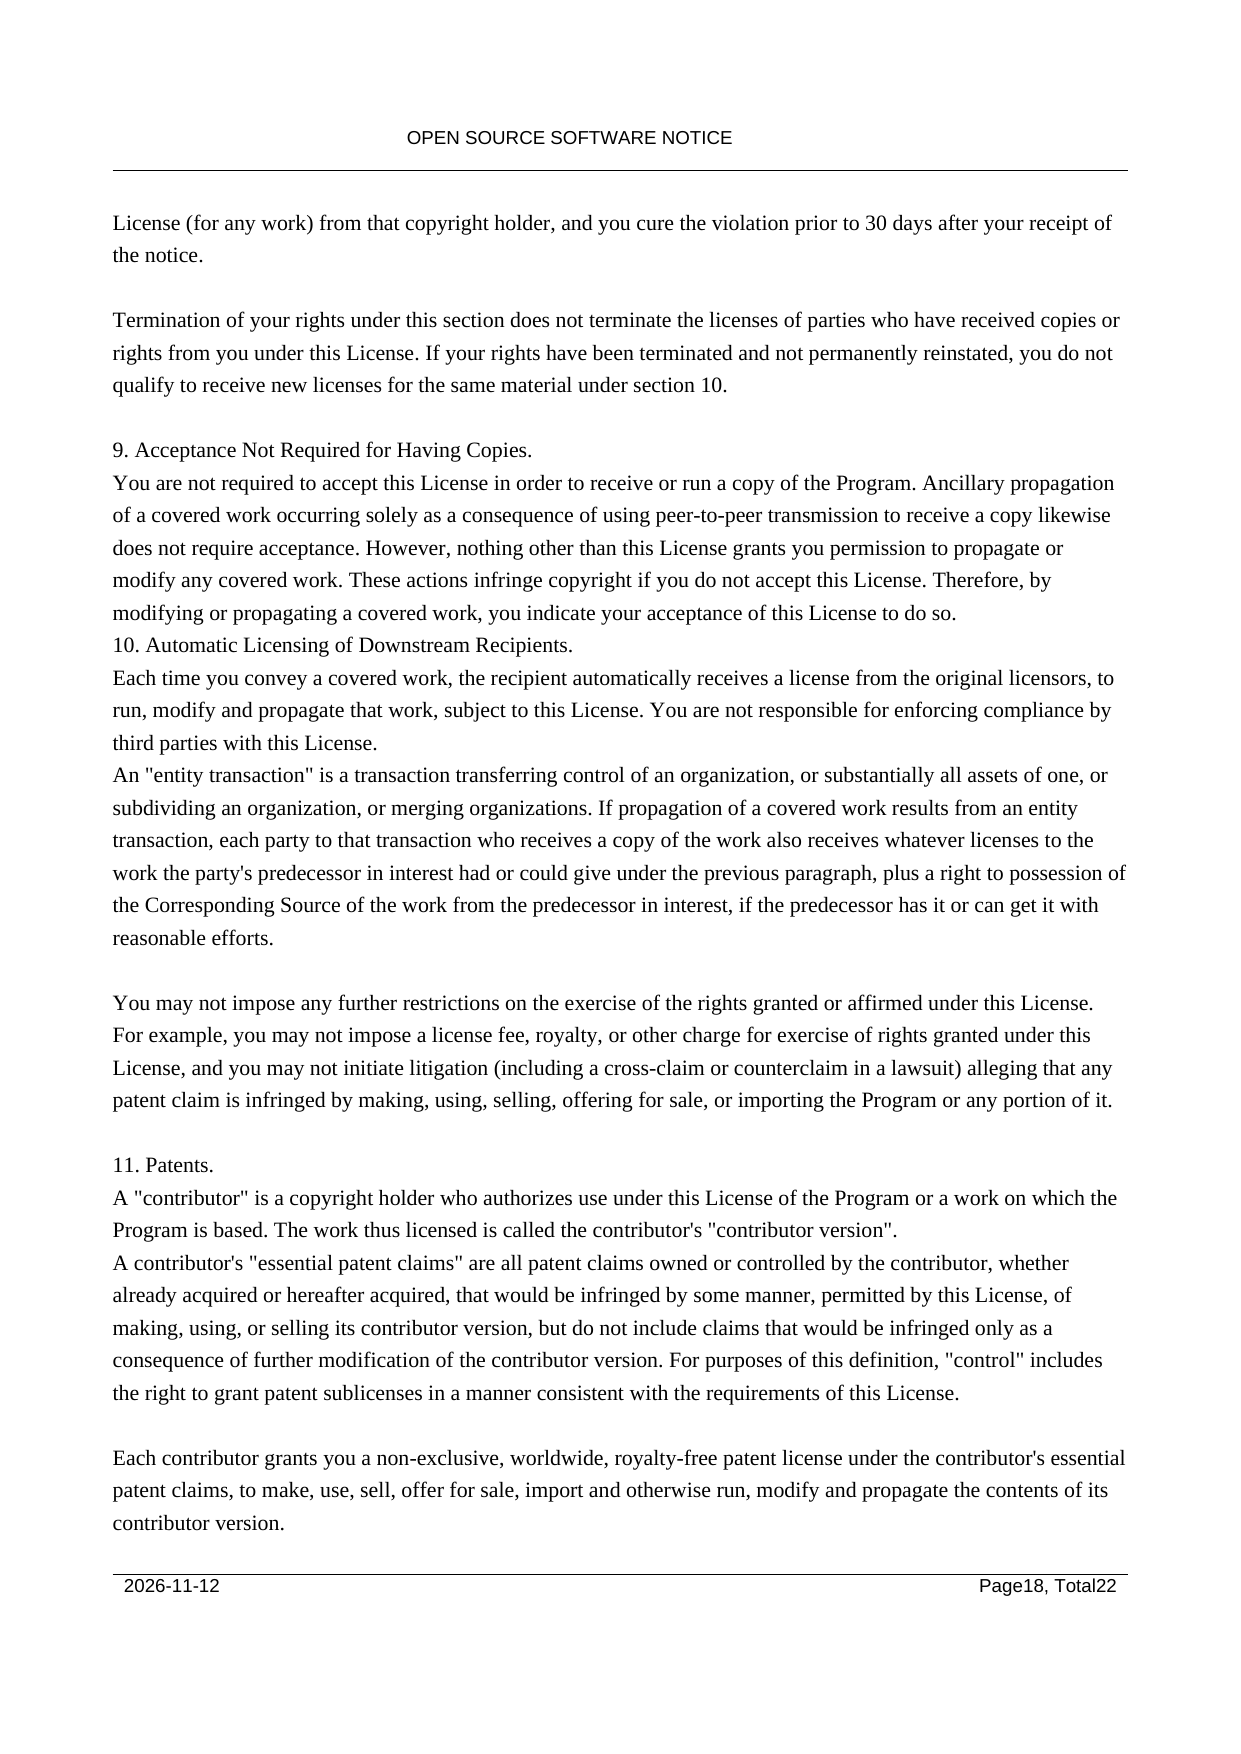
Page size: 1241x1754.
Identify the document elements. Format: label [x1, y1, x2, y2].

text [112, 206, 1128, 1539]
